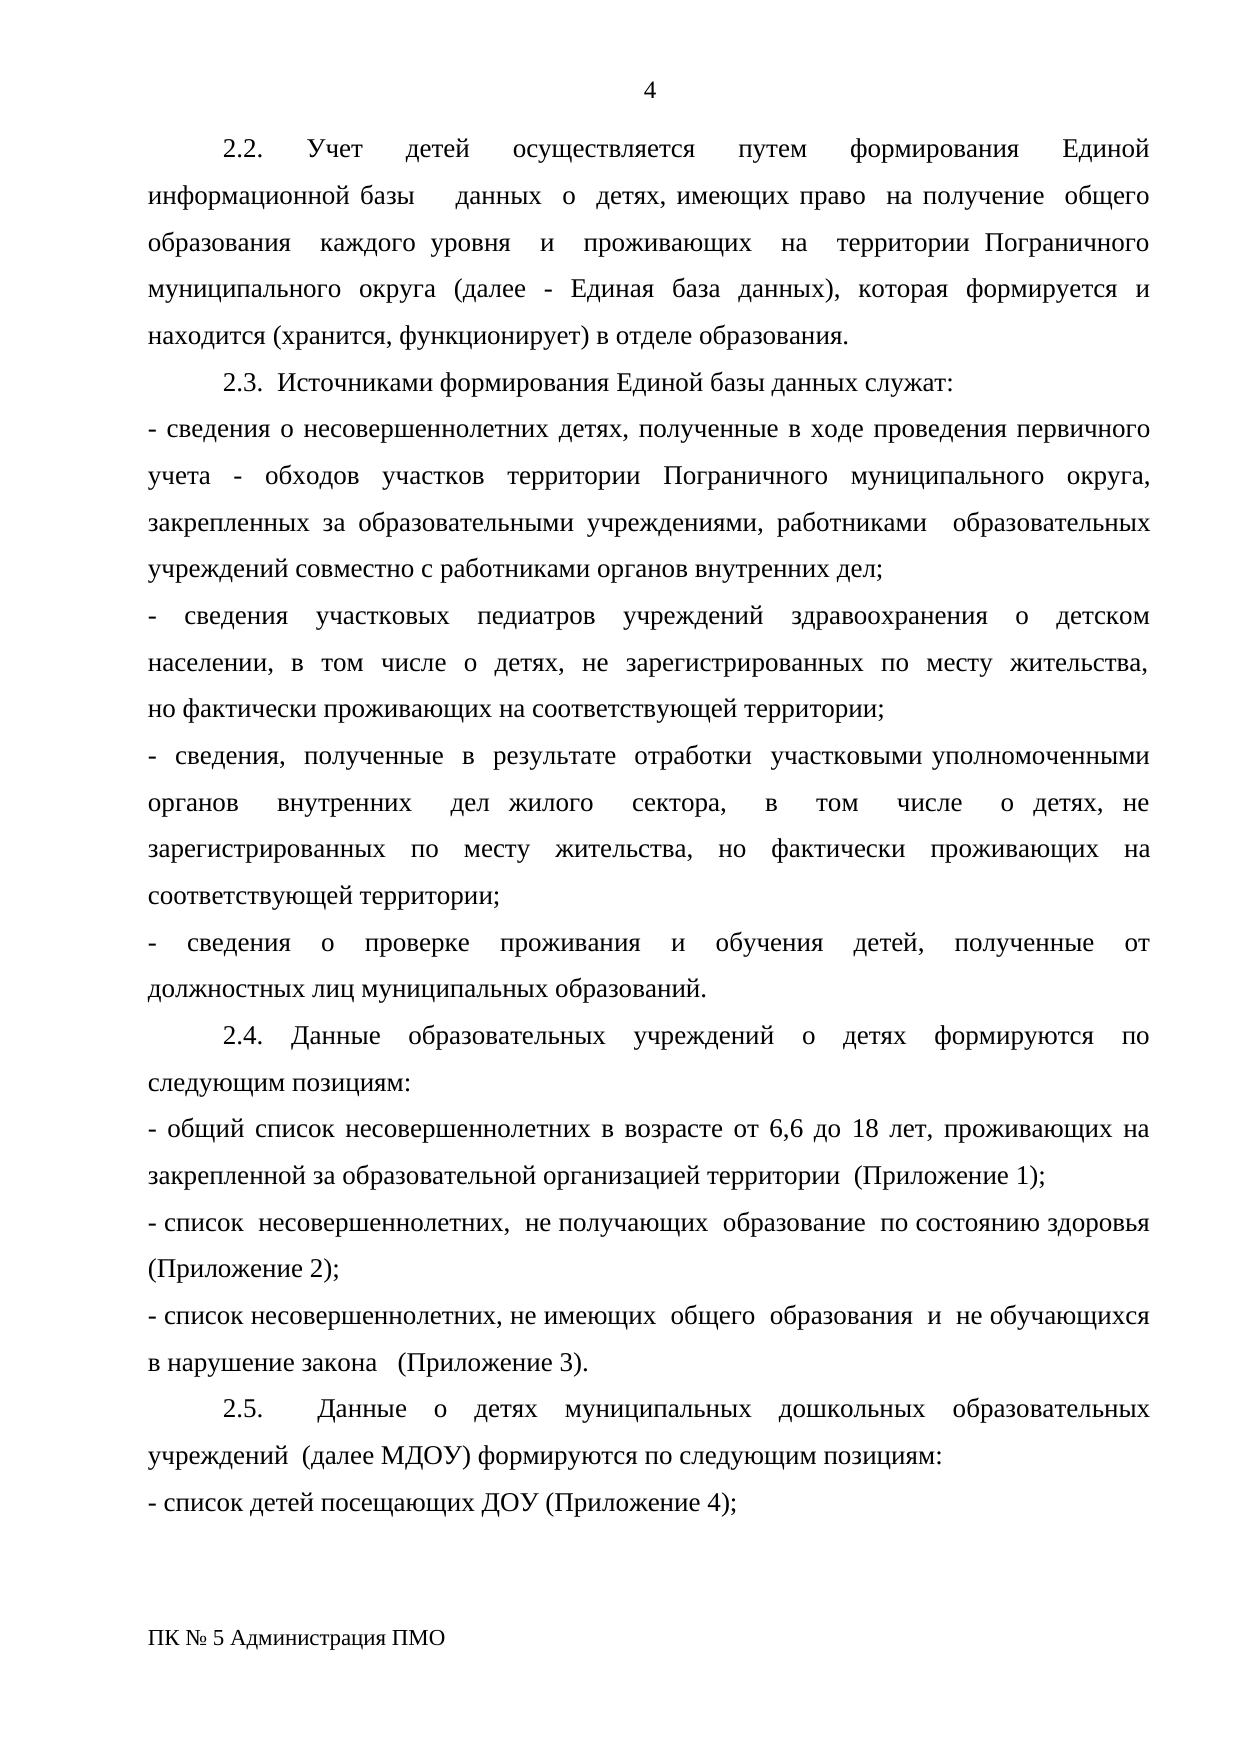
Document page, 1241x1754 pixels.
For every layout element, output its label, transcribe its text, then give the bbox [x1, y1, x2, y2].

text 2.2. Учет детей осуществляется путем формирования Единой информационной базы данных о детях, имеющих право на получение общего образования каждого уровня и проживающих на территории Пограничного муниципального округа (далее - Единая база данных), которая формируется и находится (хранится, функционирует) в отделе образования. [148, 132, 1152, 350]
text - сведения о несовершеннолетних детях, полученные в ходе проведения первичного учета - обходов участков территории Пограничного муниципального округа, закрепленных за образовательными учреждениями, работниками образовательных учреждений совместно с работниками органов внутренних дел; [148, 412, 1152, 584]
text - список детей посещающих ДОУ (Приложение 4); [148, 1486, 1152, 1517]
text 2.3. Источниками формирования Единой базы данных служат: [148, 366, 1152, 397]
text - сведения о проверке проживания и обучения детей, полученные от должностных лиц муниципальных образований. [148, 926, 1152, 1004]
text - список несовершеннолетних, не имеющих общего образования и не обучающихся в нарушение закона (Приложение 3). [148, 1299, 1152, 1377]
text - сведения, полученные в результате отработки участковыми уполномоченными органов внутренних дел жилого сектора, в том числе о детях, не зарегистрированных по месту жительства, но фактически проживающих на соответствующей территории; [148, 739, 1152, 910]
text 2.4. Данные образовательных учреждений о детях формируются по следующим позициям: [148, 1019, 1152, 1097]
text - список несовершеннолетних, не получающих образование по состоянию здоровья (Приложение 2); [148, 1206, 1152, 1284]
text - сведения участковых педиатров учреждений здравоохранения о детском населении, в том числе о детях, не зарегистрированных по месту жительства, но фактически проживающих на соответствующей территории; [148, 599, 1152, 724]
text 2.5. Данные о детях муниципальных дошкольных образовательных учреждений (далее МДОУ) формируются по следующим позициям: [148, 1392, 1152, 1470]
text - общий список несовершеннолетних в возрасте от 6,6 до 18 лет, проживающих на закрепленной за образовательной организацией территории (Приложение 1); [148, 1112, 1152, 1190]
